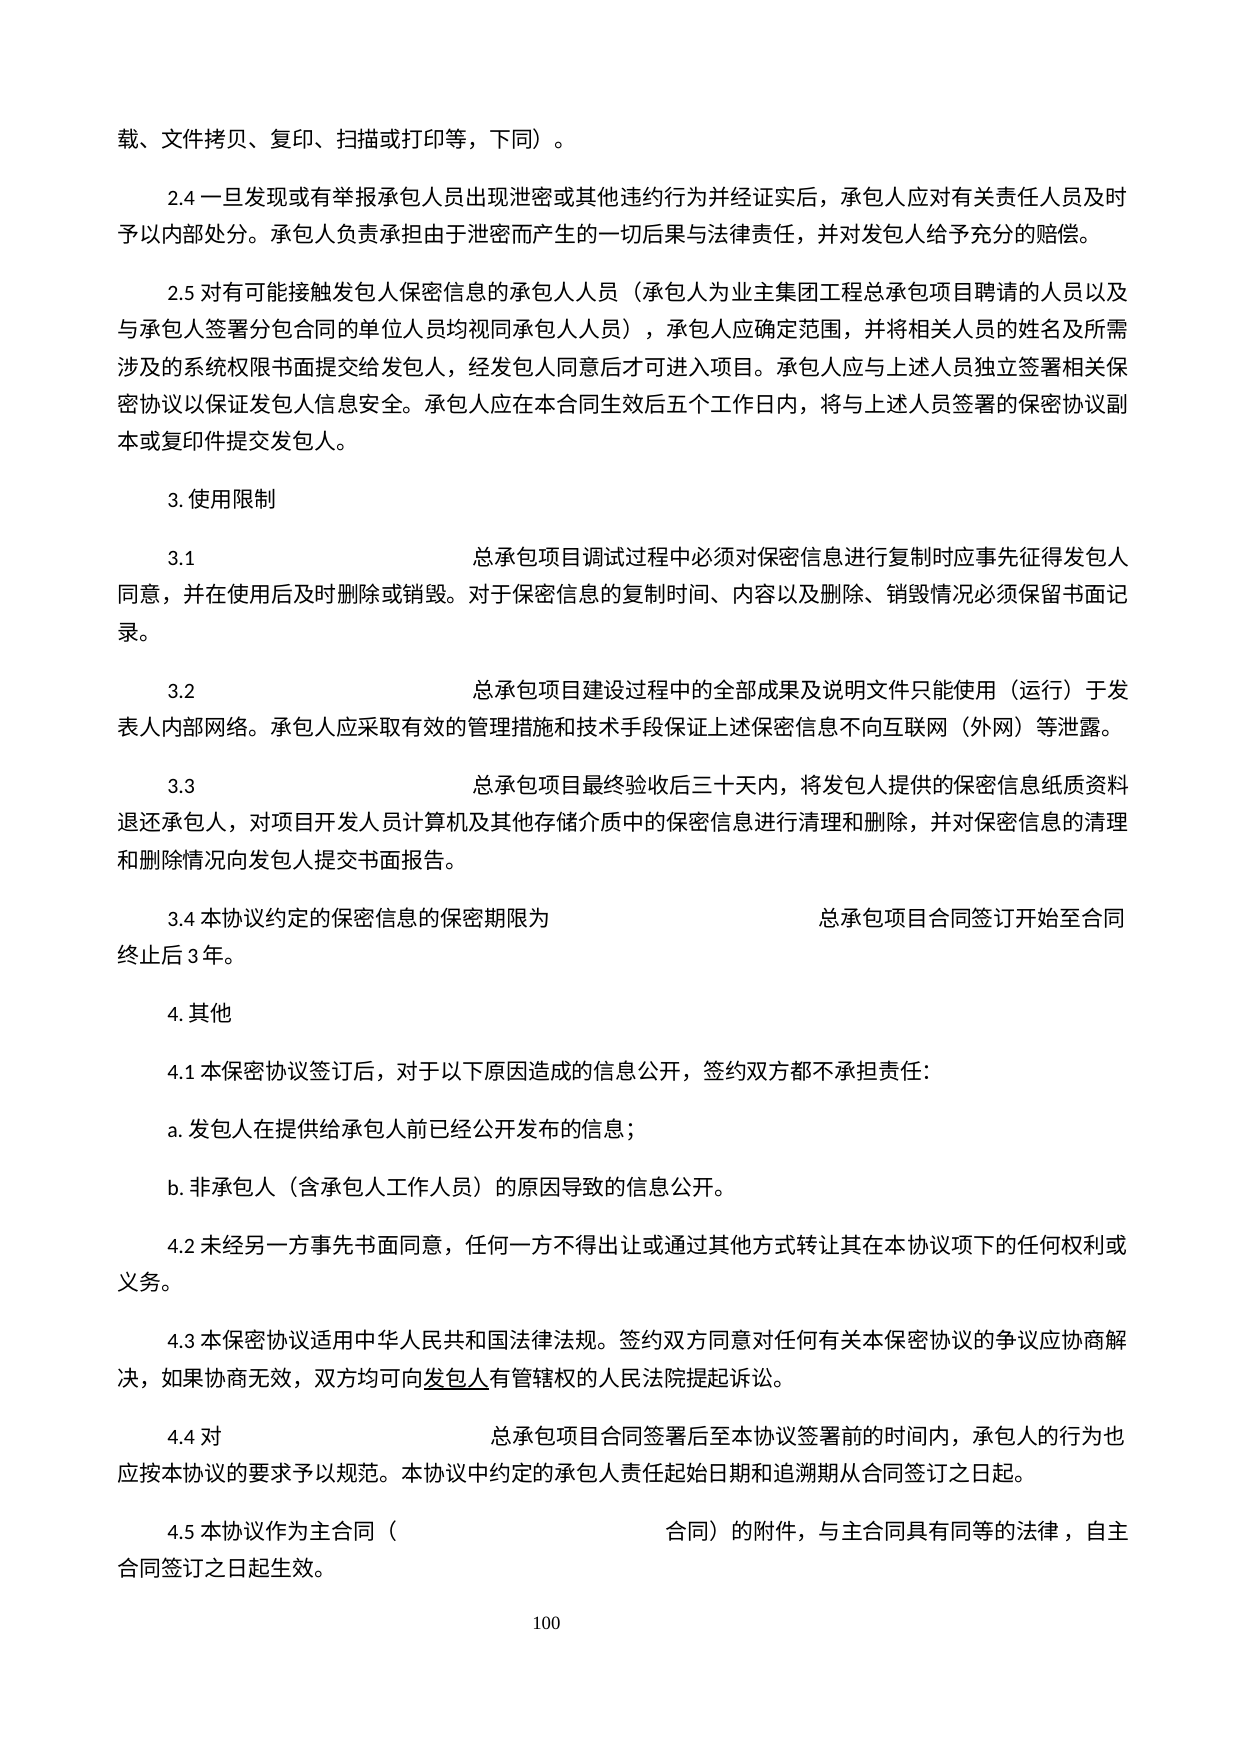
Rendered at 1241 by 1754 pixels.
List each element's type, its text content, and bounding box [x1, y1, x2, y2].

text a. 发包人在提供给承包人前已经公开发布的信息； [117, 1112, 1129, 1144]
text 3. 使用限制 [117, 482, 1129, 514]
text 2.5 对有可能接触发包人保密信息的承包人人员（承包人为业主集团工程总承包项目聘请的人员以及与承包人签署分包合同的单位人员均视同承包人人员），承包人应确定范围，并将相关人员的姓名及所需涉及的系统权限书面提交给发包人，经发包人同意后才可进入项目。承包人应与上述人员独立签署相关保密协议以保证发包人信息安全。承包人应在本合同生效后五个工作日内，将与上述人员签署的保密协议副本或复印件提交发包人。 [117, 274, 1129, 456]
text 3.3 总承包项目最终验收后三十天内，将发包人提供的保密信息纸质资料退还承包人，对项目开发人员计算机及其他存储介质中的保密信息进行清理和删除，并对保密信息的清理和删除情况向发包人提交书面报告。 [117, 768, 1129, 875]
text 2.4 一旦发现或有举报承包人员出现泄密或其他违约行为并经证实后，承包人应对有关责任人员及时予以内部处分。承包人负责承担由于泄密而产生的一切后果与法律责任，并对发包人给予充分的赔偿。 [117, 179, 1129, 249]
text 4.5 本协议作为主合同（ 合同）的附件，与主合同具有同等的法律，自主合同签订之日起生效。 [117, 1514, 1129, 1583]
text 4.1 本保密协议签订后，对于以下原因造成的信息公开，签约双方都不承担责任： [117, 1054, 1129, 1086]
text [117, 121, 1129, 154]
text 4. 其他 [117, 996, 1129, 1028]
text 3.4 本协议约定的保密信息的保密期限为 总承包项目合同签订开始至合同终止后3年。 [117, 900, 1129, 970]
text 4.2 未经另一方事先书面同意，任何一方不得出让或通过其他方式转让其在本协议项下的任何权利或义务。 [117, 1228, 1129, 1297]
text 4.4 对 总承包项目合同签署后至本协议签署前的时间内，承包人的行为也应按本协议的要求予以规范。本协议中约定的承包人责任起始日期和追溯期从合同签订之日起。 [117, 1418, 1129, 1488]
text 3.1 总承包项目调试过程中必须对保密信息进行复制时应事先征得发包人同意，并在使用后及时删除或销毁。对于保密信息的复制时间、内容以及删除、销毁情况必须保留书面记录。 [117, 540, 1129, 647]
text 4.3 本保密协议适用中华人民共和国法律法规。签约双方同意对任何有关本保密协议的争议应协商解决，如果协商无效，双方均可向发包人有管辖权的人民法院提起诉讼。 [117, 1323, 1129, 1393]
text 3.2 总承包项目建设过程中的全部成果及说明文件只能使用（运行）于发表人内部网络。承包人应采取有效的管理措施和技术手段保证上述保密信息不向互联网（外网）等泄露。 [117, 672, 1129, 742]
text b. 非承包人（含承包人工作人员）的原因导致的信息公开。 [117, 1170, 1129, 1202]
